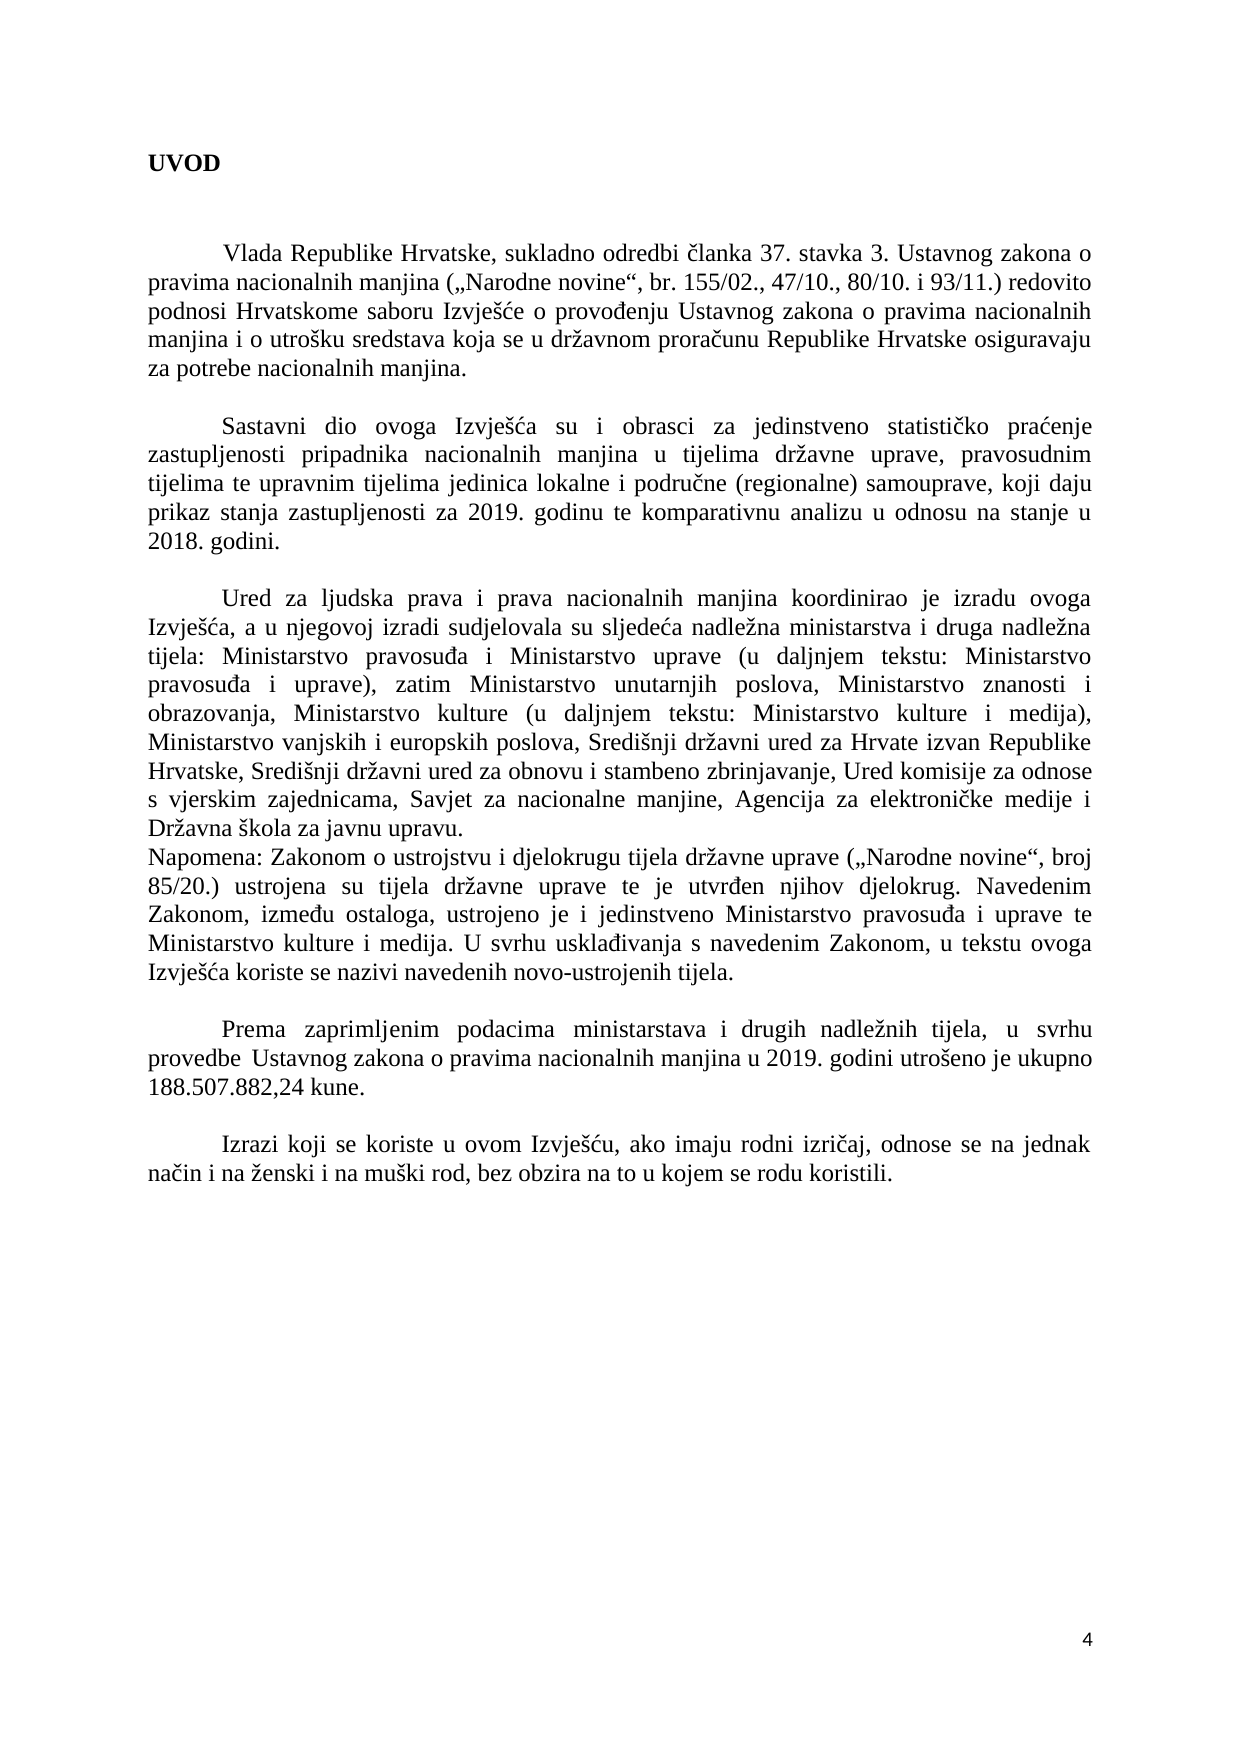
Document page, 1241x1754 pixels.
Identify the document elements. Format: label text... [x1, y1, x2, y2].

text Prema zaprimljenim podacima ministarstava i drugih nadležnih tijela, u svrhu provedbe Ustavnog zakona o pravima nacionalnih manjina u 2019. godini utrošeno je ukupno 188.507.882,24 kune. [148, 1014, 1092, 1101]
text Izrazi koji se koriste u ovom Izvješću, ako imaju rodni izričaj, odnose se na jednak način i na ženski i na muški rod, bez obzira na to u kojem se rodu koristili. [148, 1129, 1092, 1187]
text Sastavni dio ovoga Izvješća su i obrasci za jedinstveno statističko praćenje zastupljenosti pripadnika nacionalnih manjina u tijelima državne uprave, pravosudnim tijelima te upravnim tijelima jedinica lokalne i područne (regionalne) samouprave, koji daju prikaz stanja zastupljenosti za 2019. godinu te komparativnu analizu u odnosu na stanje u 2018. godini. [148, 411, 1092, 554]
text Napomena: Zakonom o ustrojstvu i djelokrugu tijela državne uprave („Narodne novine“, broj 85/20.) ustrojena su tijela državne uprave te je utvrđen njihov djelokrug. Navedenim Zakonom, između ostaloga, ustrojeno je i jedinstveno Ministarstvo pravosuđa i uprave te Ministarstvo kulture i medija. U svrhu usklađivanja s navedenim Zakonom, u tekstu ovoga Izvješća koriste se nazivi navedenih novo-ustrojenih tijela. [148, 842, 1092, 986]
text UVOD [148, 148, 1092, 176]
text Vlada Republike Hrvatske, sukladno odredbi članka 37. stavka 3. Ustavnog zakona o pravima nacionalnih manjina („Narodne novine“, br. 155/02., 47/10., 80/10. i 93/11.) redovito podnosi Hrvatskome saboru Izvješće o provođenju Ustavnog zakona o pravima nacionalnih manjina i o utrošku sredstava koja se u državnom proračunu Republike Hrvatske osiguravaju za potrebe nacionalnih manjina. [148, 238, 1092, 382]
text Ured za ljudska prava i prava nacionalnih manjina koordinirao je izradu ovoga Izvješća, a u njegovoj izradi sudjelovala su sljedeća nadležna ministarstva i druga nadležna tijela: Ministarstvo pravosuđa i Ministarstvo uprave (u daljnjem tekstu: Ministarstvo pravosuđa i uprave), zatim Ministarstvo unutarnjih poslova, Ministarstvo znanosti i obrazovanja, Ministarstvo kulture (u daljnjem tekstu: Ministarstvo kulture i medija), Ministarstvo vanjskih i europskih poslova, Središnji državni ured za Hrvate izvan Republike Hrvatske, Središnji državni ured za obnovu i stambeno zbrinjavanje, Ured komisije za odnose s vjerskim zajednicama, Savjet za nacionalne manjine, Agencija za elektroničke medije i Državna škola za javnu upravu. [148, 583, 1092, 842]
